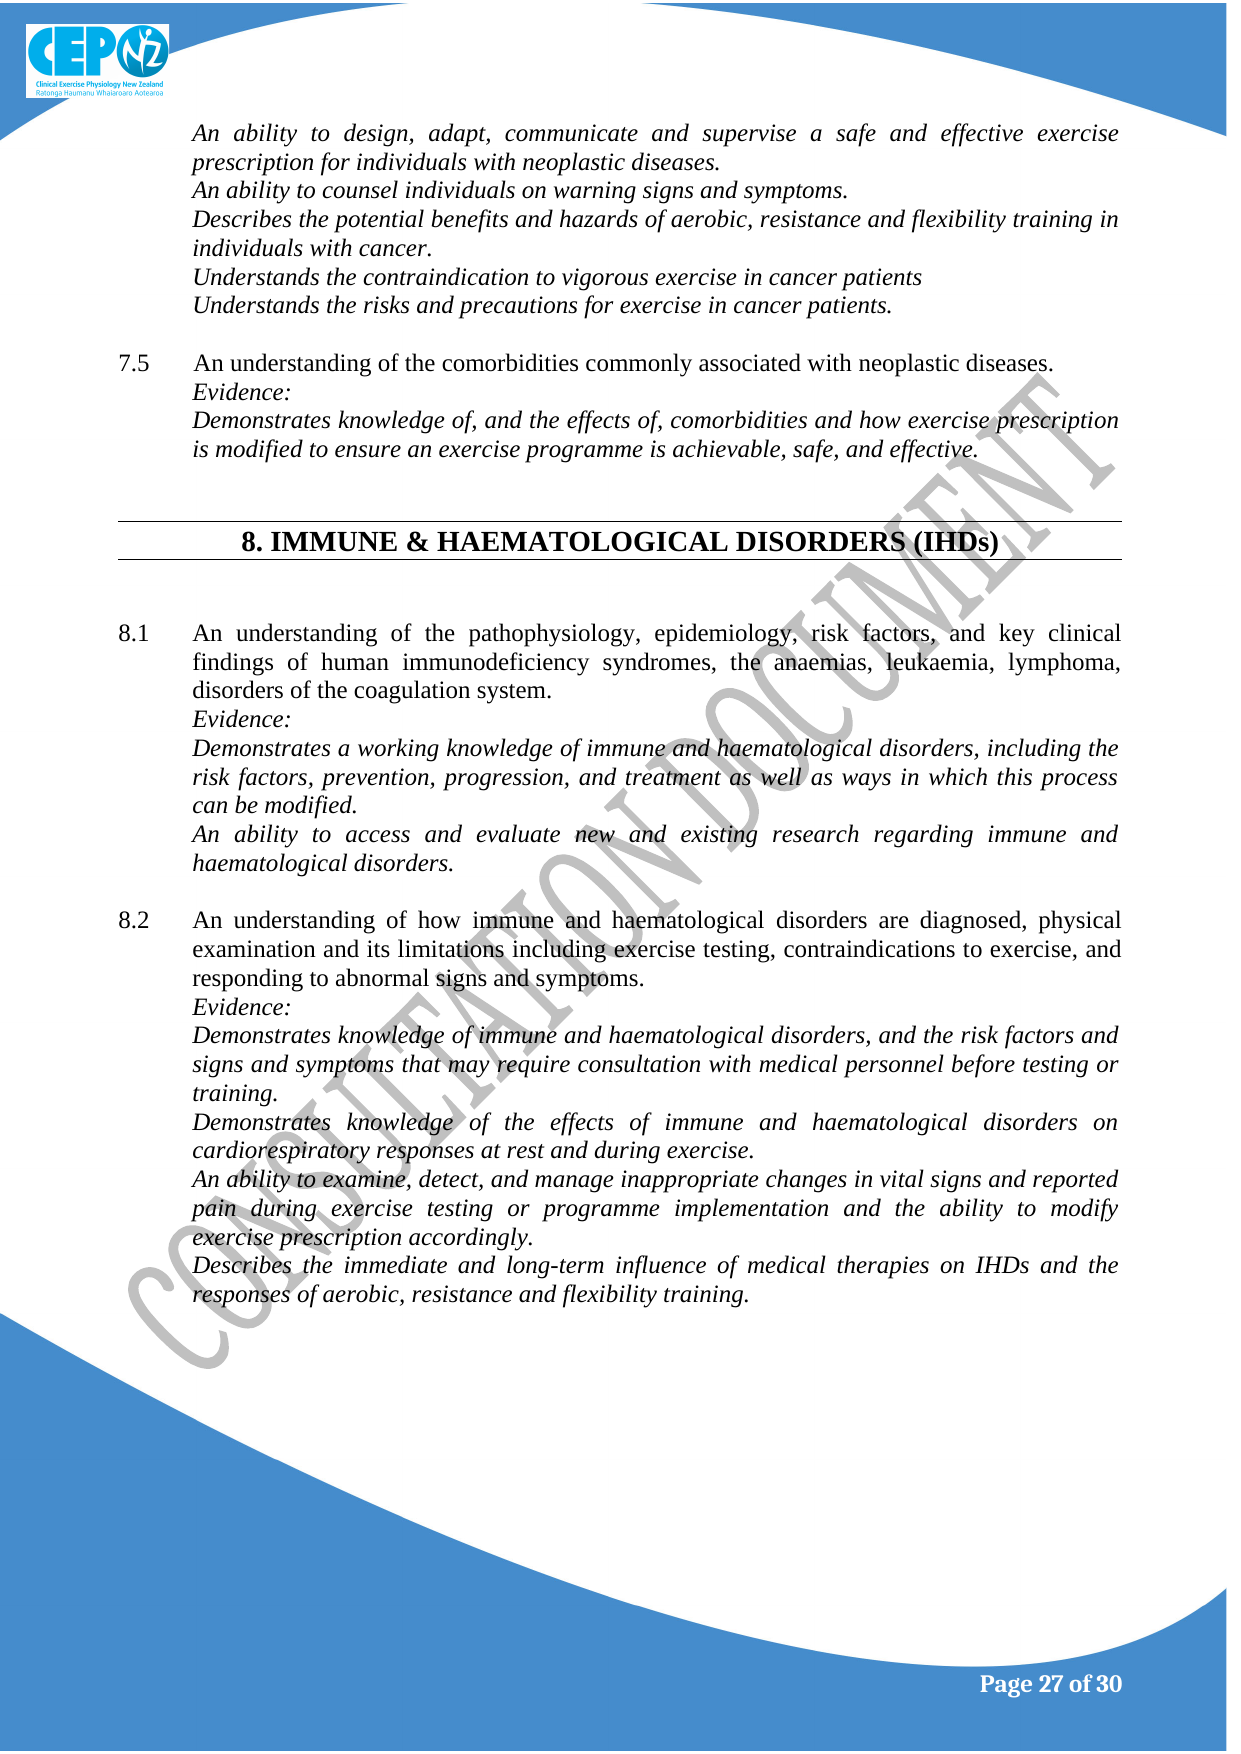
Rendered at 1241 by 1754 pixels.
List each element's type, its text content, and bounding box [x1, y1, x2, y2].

text An ability to examine, detect, and manage inappropriate changes in vital signs and reported pain during exercise testing or programme implementation and the ability to modify exercise prescription accordingly. [192, 1164, 1122, 1250]
text Understands the risks and precautions for exercise in cancer patients. [192, 291, 1122, 319]
text Evidence: [192, 377, 1122, 406]
text 8. IMMUNE & HAEMATOLOGICAL DISORDERS (IHDs) [118, 522, 1122, 559]
text Understands the contraindication to vigorous exercise in cancer patients [192, 262, 1122, 291]
text Demonstrates knowledge of immune and haematological disorders, and the risk factors and signs and symptoms that may require consultation with medical personnel before testing or training. [192, 1020, 1122, 1107]
picture [0, 3, 1227, 1751]
text 8.2 An understanding of how immune and haematological disorders are diagnosed, physical examination and its limitations including exercise testing, contraindications to exercise, and responding to abnormal signs and symptoms. [118, 905, 1122, 992]
text Describes the immediate and long-term influence of medical therapies on IHDs and the responses of aerobic, resistance and flexibility training. [192, 1250, 1122, 1308]
text 8.1 An understanding of the pathophysiology, epidemiology, risk factors, and key clinical findings of human immunodeficiency syndromes, the anaemias, leukaemia, lymphoma, disorders of the coagulation system. [118, 618, 1122, 704]
text 7.5 An understanding of the comorbidities commonly associated with neoplastic diseases. [118, 348, 1122, 377]
text Demonstrates a working knowledge of immune and haematological disorders, including the risk factors, prevention, progression, and treatment as well as ways in which this process can be modified. [192, 733, 1122, 819]
text An ability to design, adapt, communicate and supervise a safe and effective exercise prescription for individuals with neoplastic diseases. [192, 118, 1122, 176]
text An ability to counsel individuals on warning signs and symptoms. [192, 176, 1122, 204]
text Demonstrates knowledge of, and the effects of, comorbidities and how exercise prescription is modified to ensure an exercise programme is achievable, safe, and effective. [192, 406, 1122, 463]
text Evidence: [192, 992, 1122, 1020]
text An ability to access and evaluate new and existing research regarding immune and haematological disorders. [192, 819, 1122, 877]
text Evidence: [192, 704, 1122, 733]
text Demonstrates knowledge of the effects of immune and haematological disorders on cardiorespiratory responses at rest and during exercise. [192, 1107, 1122, 1164]
text Describes the potential benefits and hazards of aerobic, resistance and flexibility training in individuals with cancer. [192, 204, 1122, 262]
